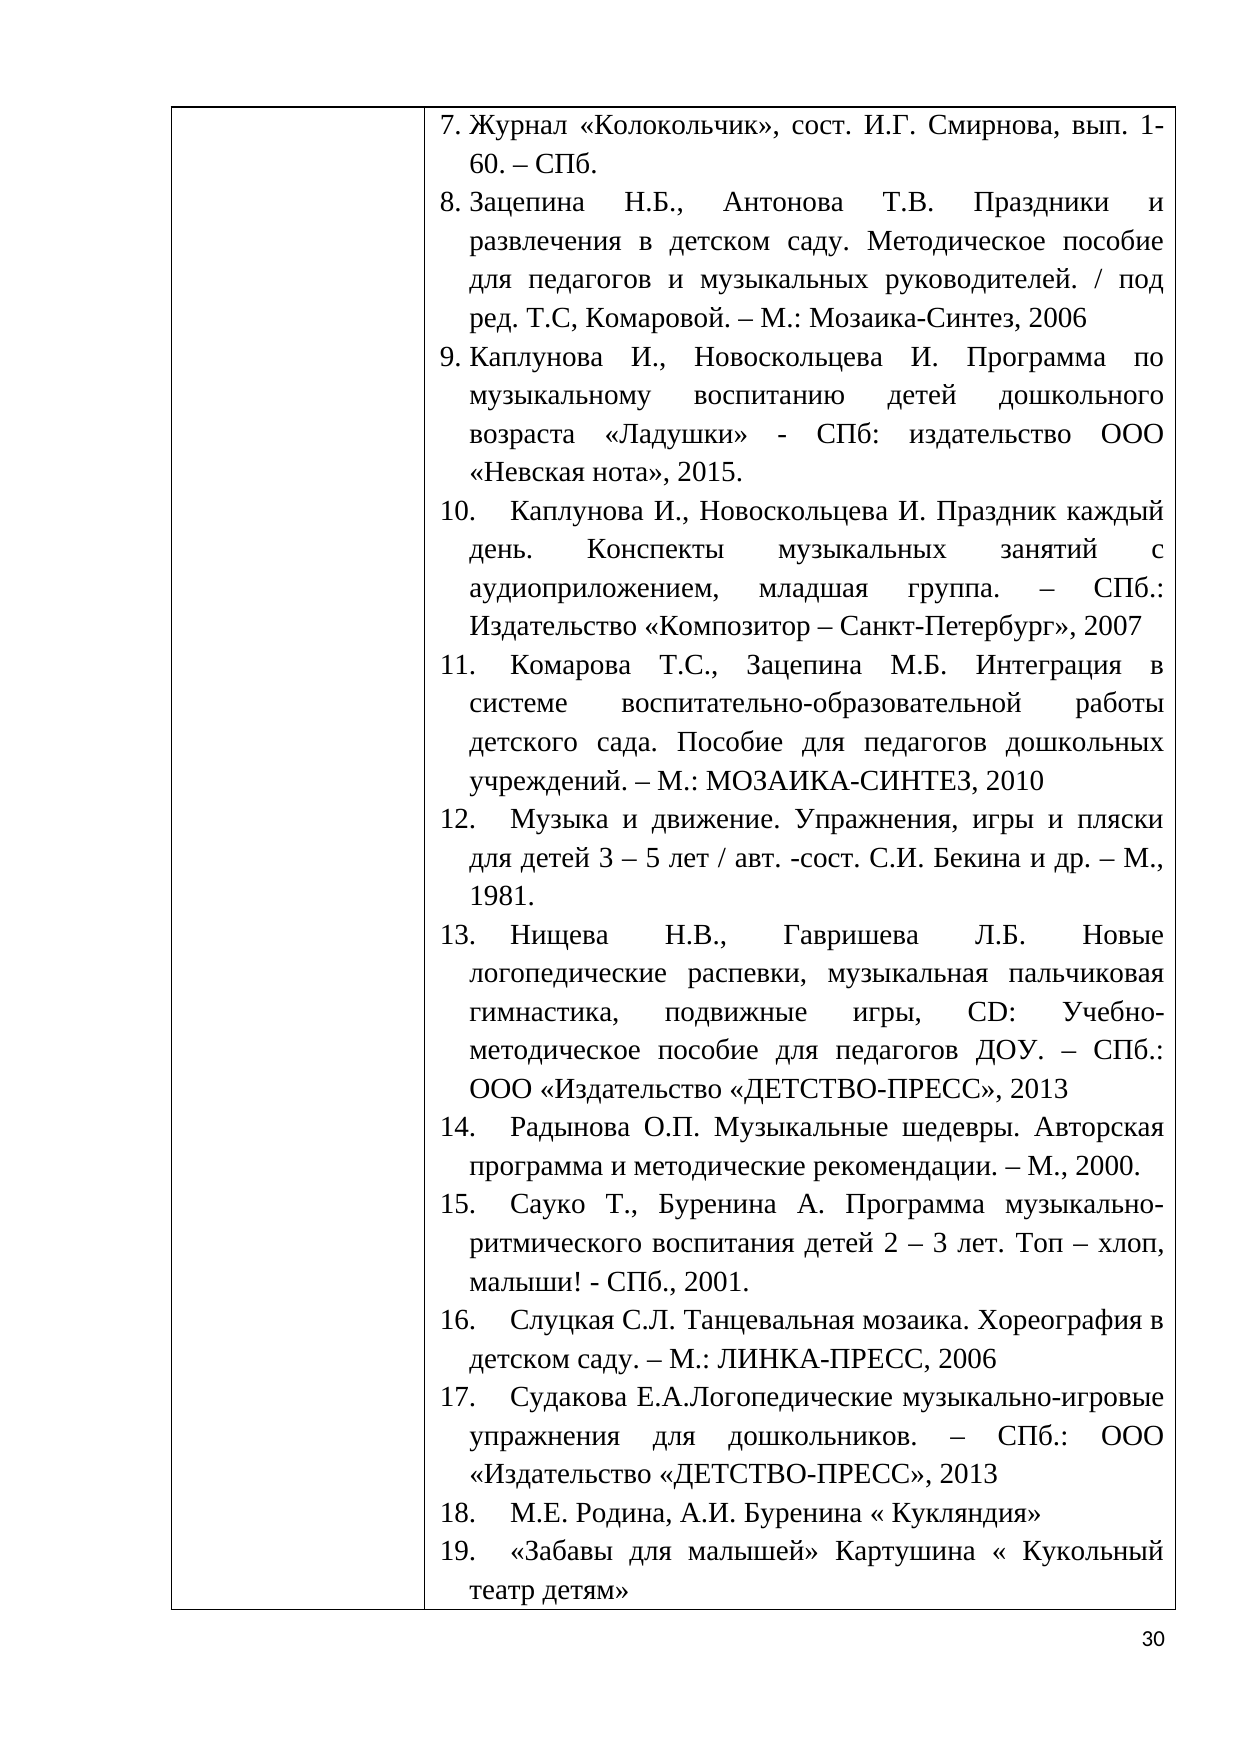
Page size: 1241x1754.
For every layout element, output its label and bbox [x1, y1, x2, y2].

table_cell [425, 108, 1175, 1609]
table_cell [172, 108, 424, 1609]
